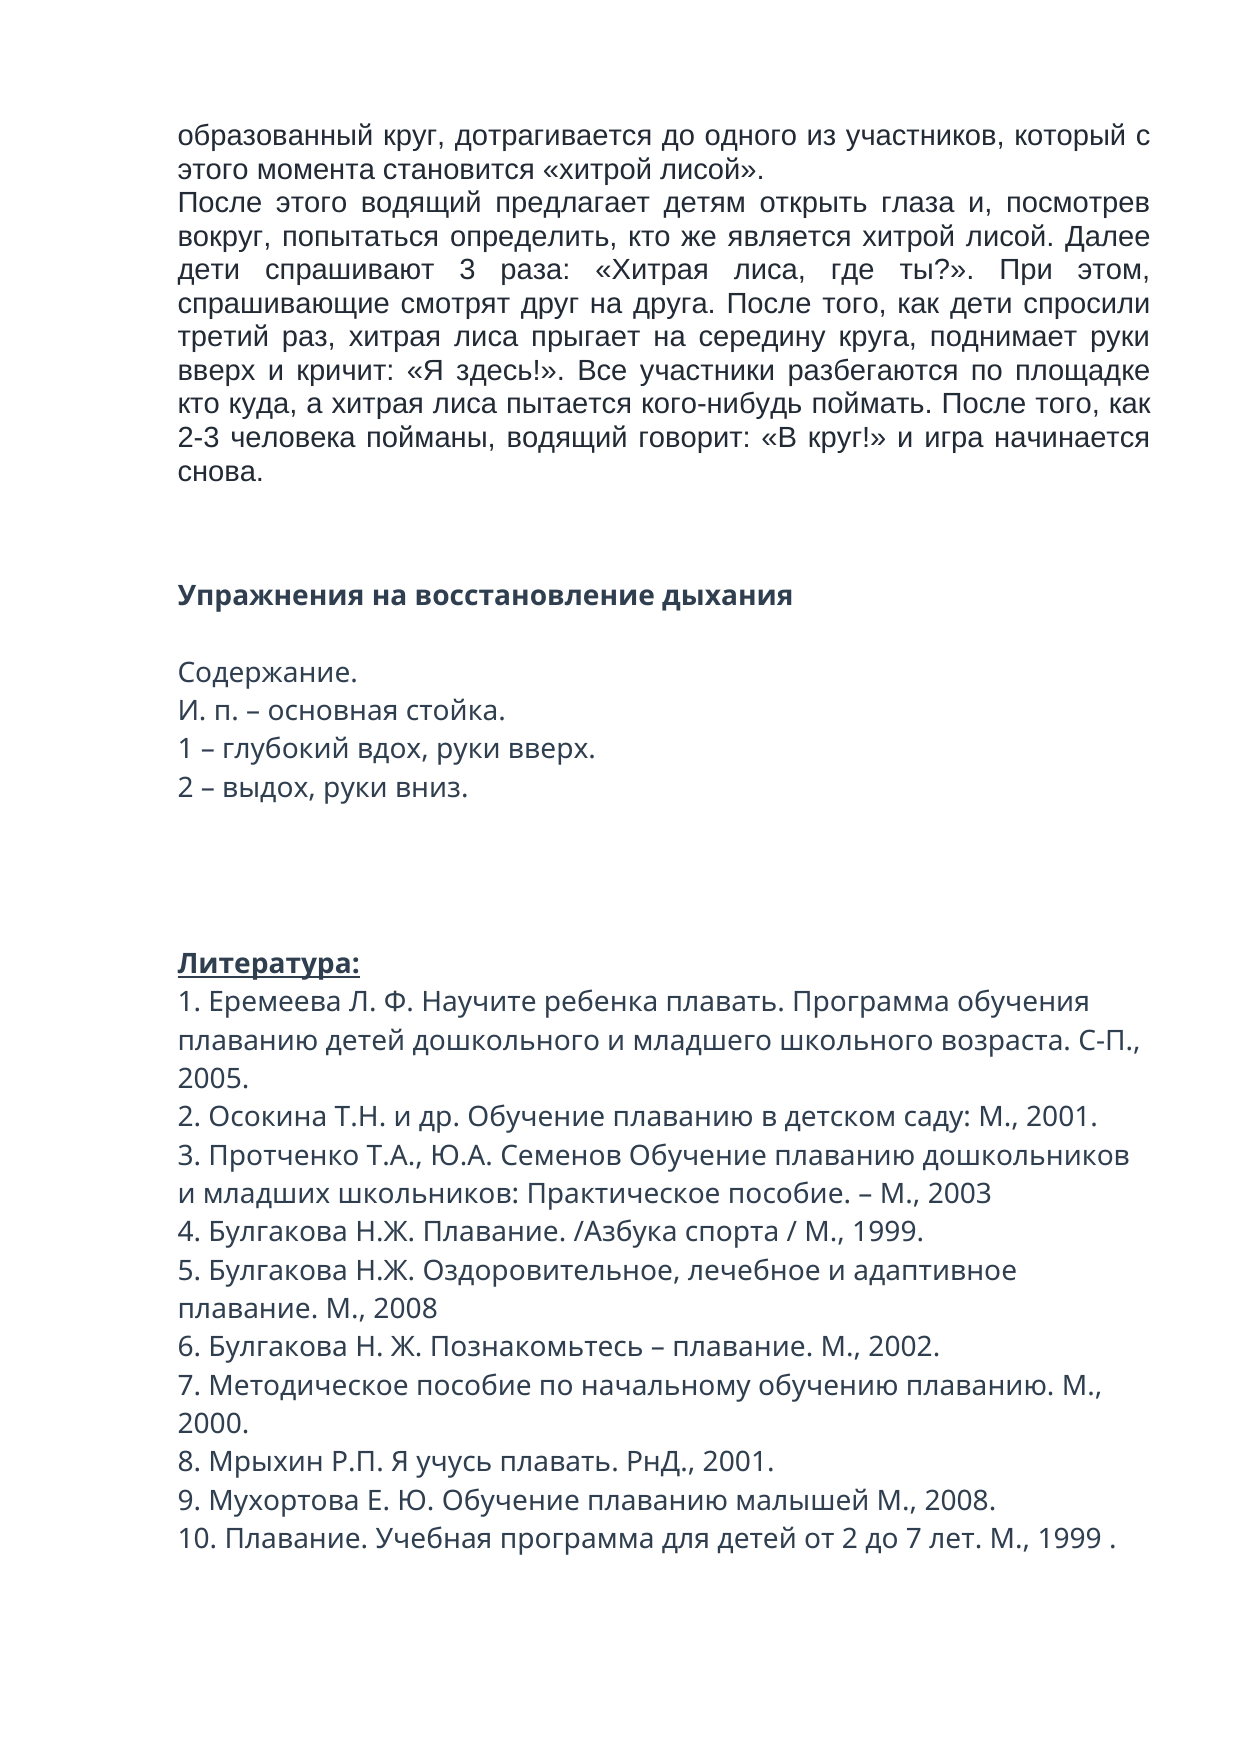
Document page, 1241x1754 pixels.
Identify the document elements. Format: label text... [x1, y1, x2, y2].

text 7. Методическое пособие по начальному обучению плаванию. М., 2000. [177, 1365, 1152, 1442]
text 8. Мрыхин Р.П. Я учусь плавать. РнД., 2001. [177, 1442, 1152, 1480]
text 3. Протченко Т.А., Ю.А. Семенов Обучение плаванию дошкольников и младших школьников: Практическое пособие. – М., 2003 [177, 1135, 1152, 1212]
text 2. Осокина Т.Н. и др. Обучение плаванию в детском саду: М., 2001. [177, 1097, 1152, 1135]
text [177, 118, 1152, 185]
text После этого водящий предлагает детям открыть глаза и, посмотрев вокруг, попытаться определить, кто же является хитрой лисой. Далее дети спрашивают 3 раза: «Хитрая лиса, где ты?». При этом, спрашивающие смотрят друг на друга. После того, как дети спросили третий раз, хитрая лиса прыгает на середину круга, поднимает руки вверх и кричит: «Я здесь!». Все участники разбегаются по площадке кто куда, а хитрая лиса пытается кого-нибудь поймать. После того, как 2-3 человека пойманы, водящий говорит: «В круг!» и игра начинается снова. [177, 185, 1152, 487]
text 4. Булгакова Н.Ж. Плавание. /Азбука спорта / М., 1999. [177, 1212, 1152, 1250]
text Упражнения на восстановление дыхания [177, 575, 1152, 614]
text Литература: [177, 943, 1152, 982]
text 5. Булгакова Н.Ж. Оздоровительное, лечебное и адаптивное плавание. М., 2008 [177, 1250, 1152, 1327]
text 6. Булгакова Н. Ж. Познакомьтесь – плавание. М., 2002. [177, 1327, 1152, 1365]
text 9. Мухортова Е. Ю. Обучение плаванию малышей М., 2008. [177, 1480, 1152, 1518]
text 1. Еремеева Л. Ф. Научите ребенка плавать. Программа обучения плаванию детей дошкольного и младшего школьного возраста. С-П., 2005. [177, 982, 1152, 1097]
text 10. Плавание. Учебная программа для детей от 2 до 7 лет. М., 1999 . [177, 1518, 1152, 1557]
text Содержание. И. п. – основная стойка. 1 – глубокий вдох, руки вверх. 2 – выдох, руки вниз. [177, 652, 1152, 805]
